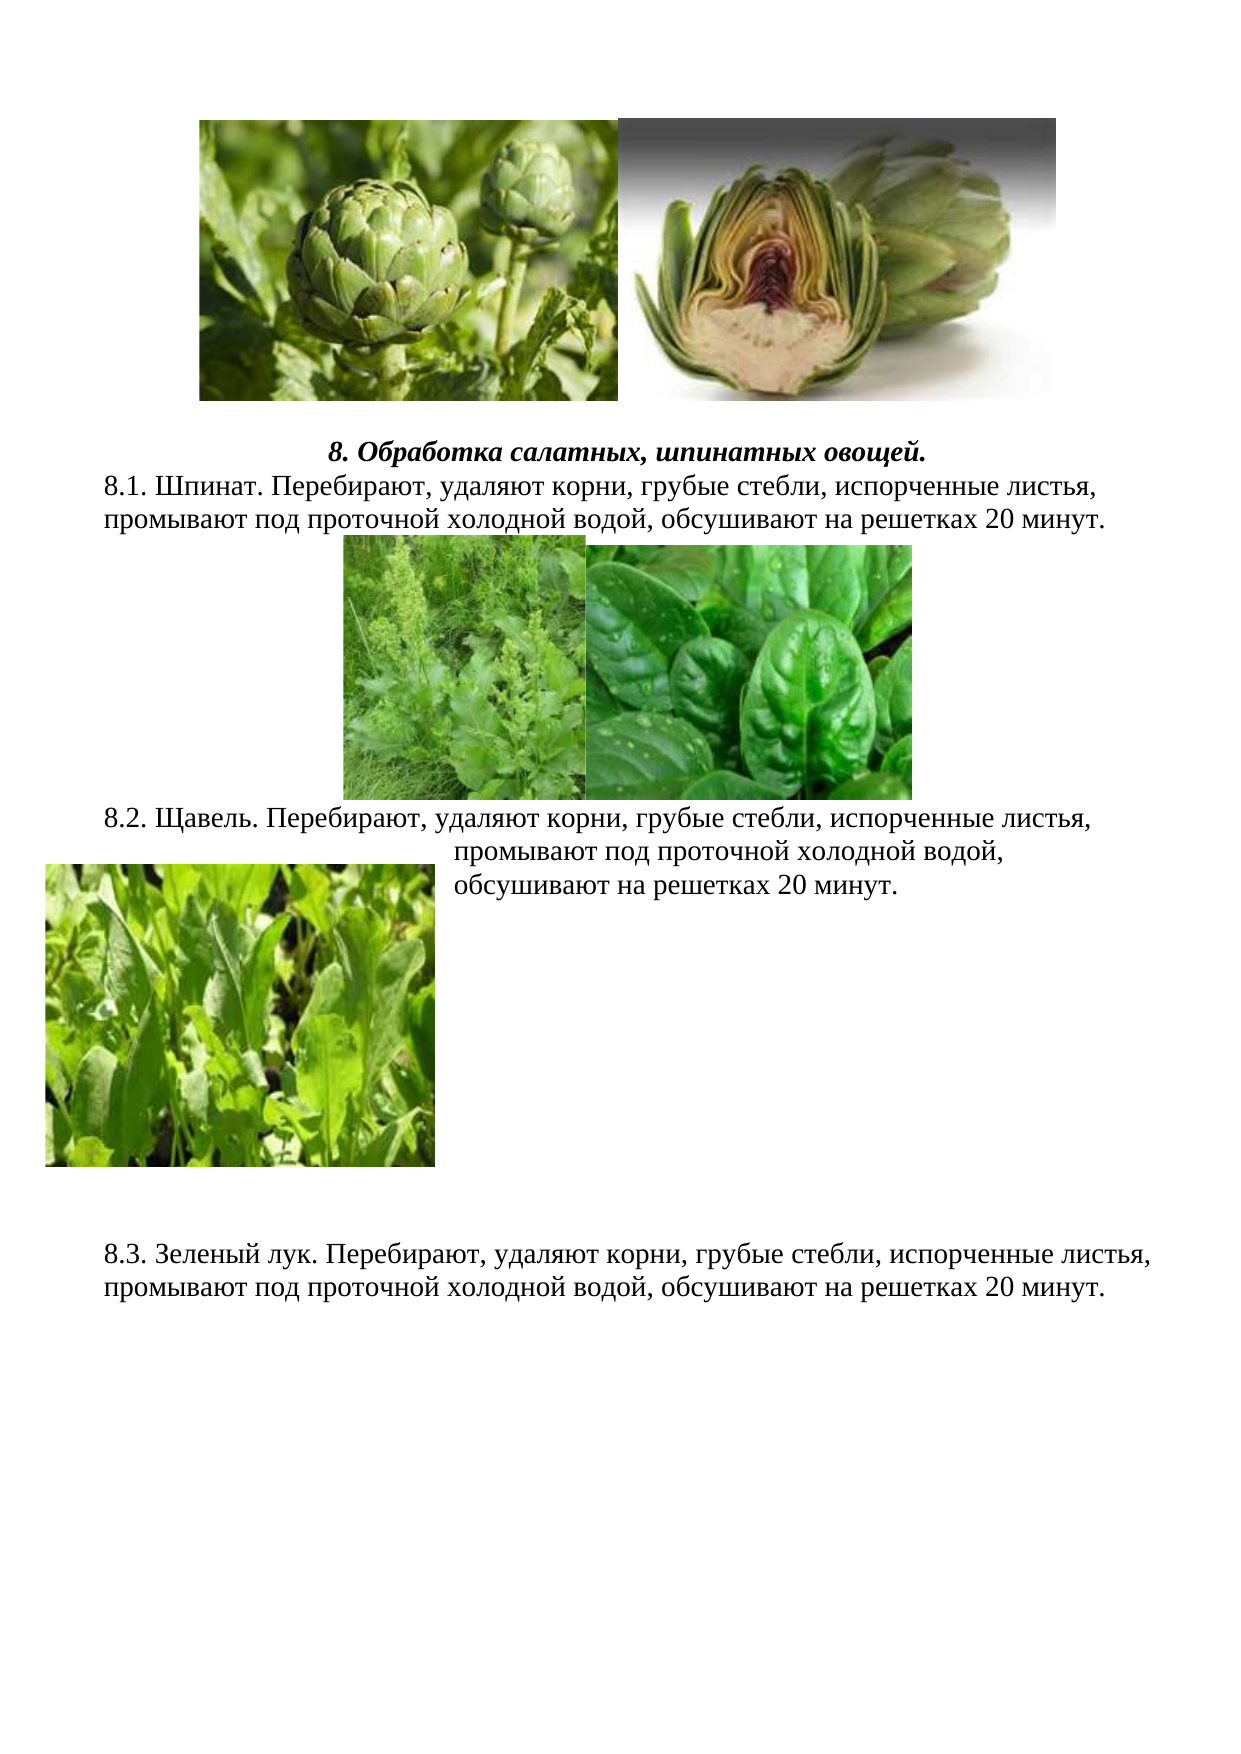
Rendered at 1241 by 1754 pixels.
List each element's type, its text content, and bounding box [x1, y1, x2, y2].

text 8.2. Щавель. Перебирают, удаляют корни, грубые стебли, испорченные листья, промывают под проточной холодной водой, обсушивают на решетках 20 минут. [103, 800, 1152, 901]
picture [45, 864, 435, 1167]
text 8. Обработка салатных, шпинатных овощей. [103, 434, 1152, 468]
text 8.3. Зеленый лук. Перебирают, удаляют корни, грубые стебли, испорченные листья, промывают под проточной холодной водой, обсушивают на решетках 20 минут. [103, 1236, 1152, 1303]
text 8.1. Шпинат. Перебирают, удаляют корни, грубые стебли, испорченные листья, промывают под проточной холодной водой, обсушивают на решетках 20 минут. [103, 468, 1152, 535]
picture [343, 535, 912, 800]
picture [199, 118, 1056, 401]
